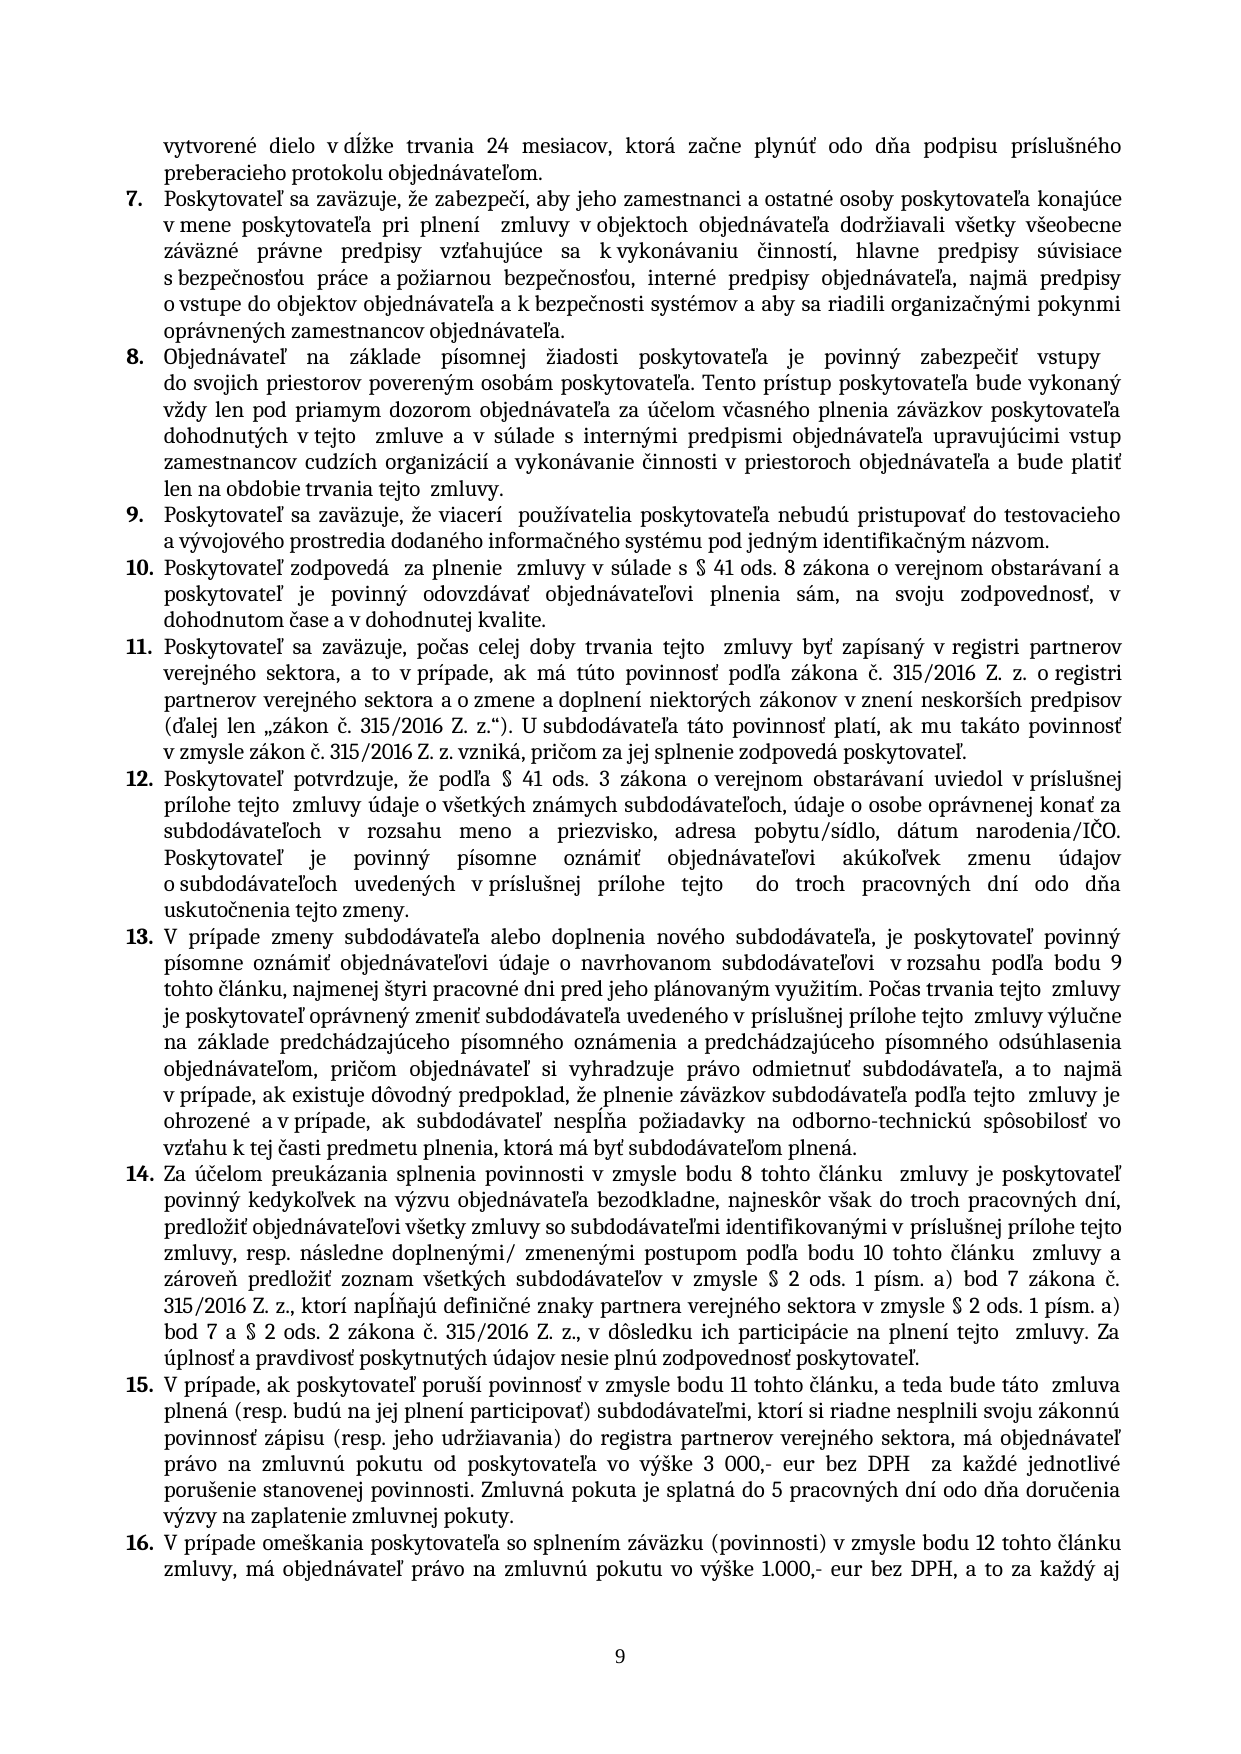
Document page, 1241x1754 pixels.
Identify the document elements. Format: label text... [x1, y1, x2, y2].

list V prípade zmeny subdodávateľa alebo doplnenia nového subdodávateľa, je poskytovateľ povinný písomne oznámiť objednávateľovi údaje o navrhovanom subdodávateľovi v rozsahu podľa bodu 9 tohto článku, najmenej štyri pracovné dni pred jeho plánovaným využitím. Počas trvania tejto zmluvy je poskytovateľ oprávnený zmeniť subdodávateľa uvedeného v príslušnej prílohe tejto zmluvy výlučne na základe predchádzajúceho písomného oznámenia a predchádzajúceho písomného odsúhlasenia objednávateľom, pričom objednávateľ si vyhradzuje právo odmietnuť subdodávateľa, a to najmä v prípade, ak existuje dôvodný predpoklad, že plnenie záväzkov subdodávateľa podľa tejto zmluvy je ohrozené a v prípade, ak subdodávateľ nespĺňa požiadavky na odborno-technickú spôsobilosť vo vzťahu k tej časti predmetu plnenia, ktorá má byť subdodávateľom plnená. [126, 923, 1122, 1161]
list Objednávateľ na základe písomnej žiadosti poskytovateľa je povinný zabezpečiť vstupy do svojich priestorov povereným osobám poskytovateľa. Tento prístup poskytovateľa bude vykonaný vždy len pod priamym dozorom objednávateľa za účelom včasného plnenia záväzkov poskytovateľa dohodnutých v tejto zmluve a v súlade s internými predpismi objednávateľa upravujúcimi vstup zamestnancov cudzích organizácií a vykonávanie činnosti v priestoroch objednávateľa a bude platiť len na obdobie trvania tejto zmluvy. [126, 344, 1122, 502]
list Poskytovateľ sa zaväzuje, že viacerí používatelia poskytovateľa nebudú pristupovať do testovacieho a vývojového prostredia dodaného informačného systému pod jedným identifikačným názvom. [126, 502, 1122, 554]
list V prípade, ak poskytovateľ poruší povinnosť v zmysle bodu 11 tohto článku, a teda bude táto zmluva plnená (resp. budú na jej plnení participovať) subdodávateľmi, ktorí si riadne nesplnili svoju zákonnú povinnosť zápisu (resp. jeho udržiavania) do registra partnerov verejného sektora, má objednávateľ právo na zmluvnú pokutu od poskytovateľa vo výške 3 000,- eur bez DPH za každé jednotlivé porušenie stanovenej povinnosti. Zmluvná pokuta je splatná do 5 pracovných dní odo dňa doručenia výzvy na zaplatenie zmluvnej pokuty. [126, 1372, 1122, 1530]
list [126, 133, 1122, 186]
list Poskytovateľ sa zaväzuje, počas celej doby trvania tejto zmluvy byť zapísaný v registri partnerov verejného sektora, a to v prípade, ak má túto povinnosť podľa zákona č. 315/2016 Z. z. o registri partnerov verejného sektora a o zmene a doplnení niektorých zákonov v znení neskorších predpisov (ďalej len „zákon č. 315/2016 Z. z.“). U subdodávateľa táto povinnosť platí, ak mu takáto povinnosť v zmysle zákon č. 315/2016 Z. z. vzniká, pričom za jej splnenie zodpovedá poskytovateľ. [126, 634, 1122, 765]
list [126, 1530, 1122, 1582]
list Za účelom preukázania splnenia povinnosti v zmysle bodu 8 tohto článku zmluvy je poskytovateľ povinný kedykoľvek na výzvu objednávateľa bezodkladne, najneskôr však do troch pracovných dní, predložiť objednávateľovi všetky zmluvy so subdodávateľmi identifikovanými v príslušnej prílohe tejto zmluvy, resp. následne doplnenými/ zmenenými postupom podľa bodu 10 tohto článku zmluvy a zároveň predložiť zoznam všetkých subdodávateľov v zmysle § 2 ods. 1 písm. a) bod 7 zákona č. 315/2016 Z. z., ktorí napĺňajú definičné znaky partnera verejného sektora v zmysle § 2 ods. 1 písm. a) bod 7 a § 2 ods. 2 zákona č. 315/2016 Z. z., v dôsledku ich participácie na plnení tejto zmluvy. Za úplnosť a pravdivosť poskytnutých údajov nesie plnú zodpovednosť poskytovateľ. [126, 1161, 1122, 1372]
list Poskytovateľ potvrdzuje, že podľa § 41 ods. 3 zákona o verejnom obstarávaní uviedol v príslušnej prílohe tejto zmluvy údaje o všetkých známych subdodávateľoch, údaje o osobe oprávnenej konať za subdodávateľoch v rozsahu meno a priezvisko, adresa pobytu/sídlo, dátum narodenia/IČO. Poskytovateľ je povinný písomne oznámiť objednávateľovi akúkoľvek zmenu údajov o subdodávateľoch uvedených v príslušnej prílohe tejto do troch pracovných dní odo dňa uskutočnenia tejto zmeny. [126, 765, 1122, 923]
list Poskytovateľ zodpovedá za plnenie zmluvy v súlade s § 41 ods. 8 zákona o verejnom obstarávaní a poskytovateľ je povinný odovzdávať objednávateľovi plnenia sám, na svoju zodpovednosť, v dohodnutom čase a v dohodnutej kvalite. [126, 554, 1122, 634]
list Poskytovateľ sa zaväzuje, že zabezpečí, aby jeho zamestnanci a ostatné osoby poskytovateľa konajúce v mene poskytovateľa pri plnení zmluvy v objektoch objednávateľa dodržiavali všetky všeobecne záväzné právne predpisy vzťahujúce sa k vykonávaniu činností, hlavne predpisy súvisiace s bezpečnosťou práce a požiarnou bezpečnosťou, interné predpisy objednávateľa, najmä predpisy o vstupe do objektov objednávateľa a k bezpečnosti systémov a aby sa riadili organizačnými pokynmi oprávnených zamestnancov objednávateľa. [126, 186, 1122, 344]
